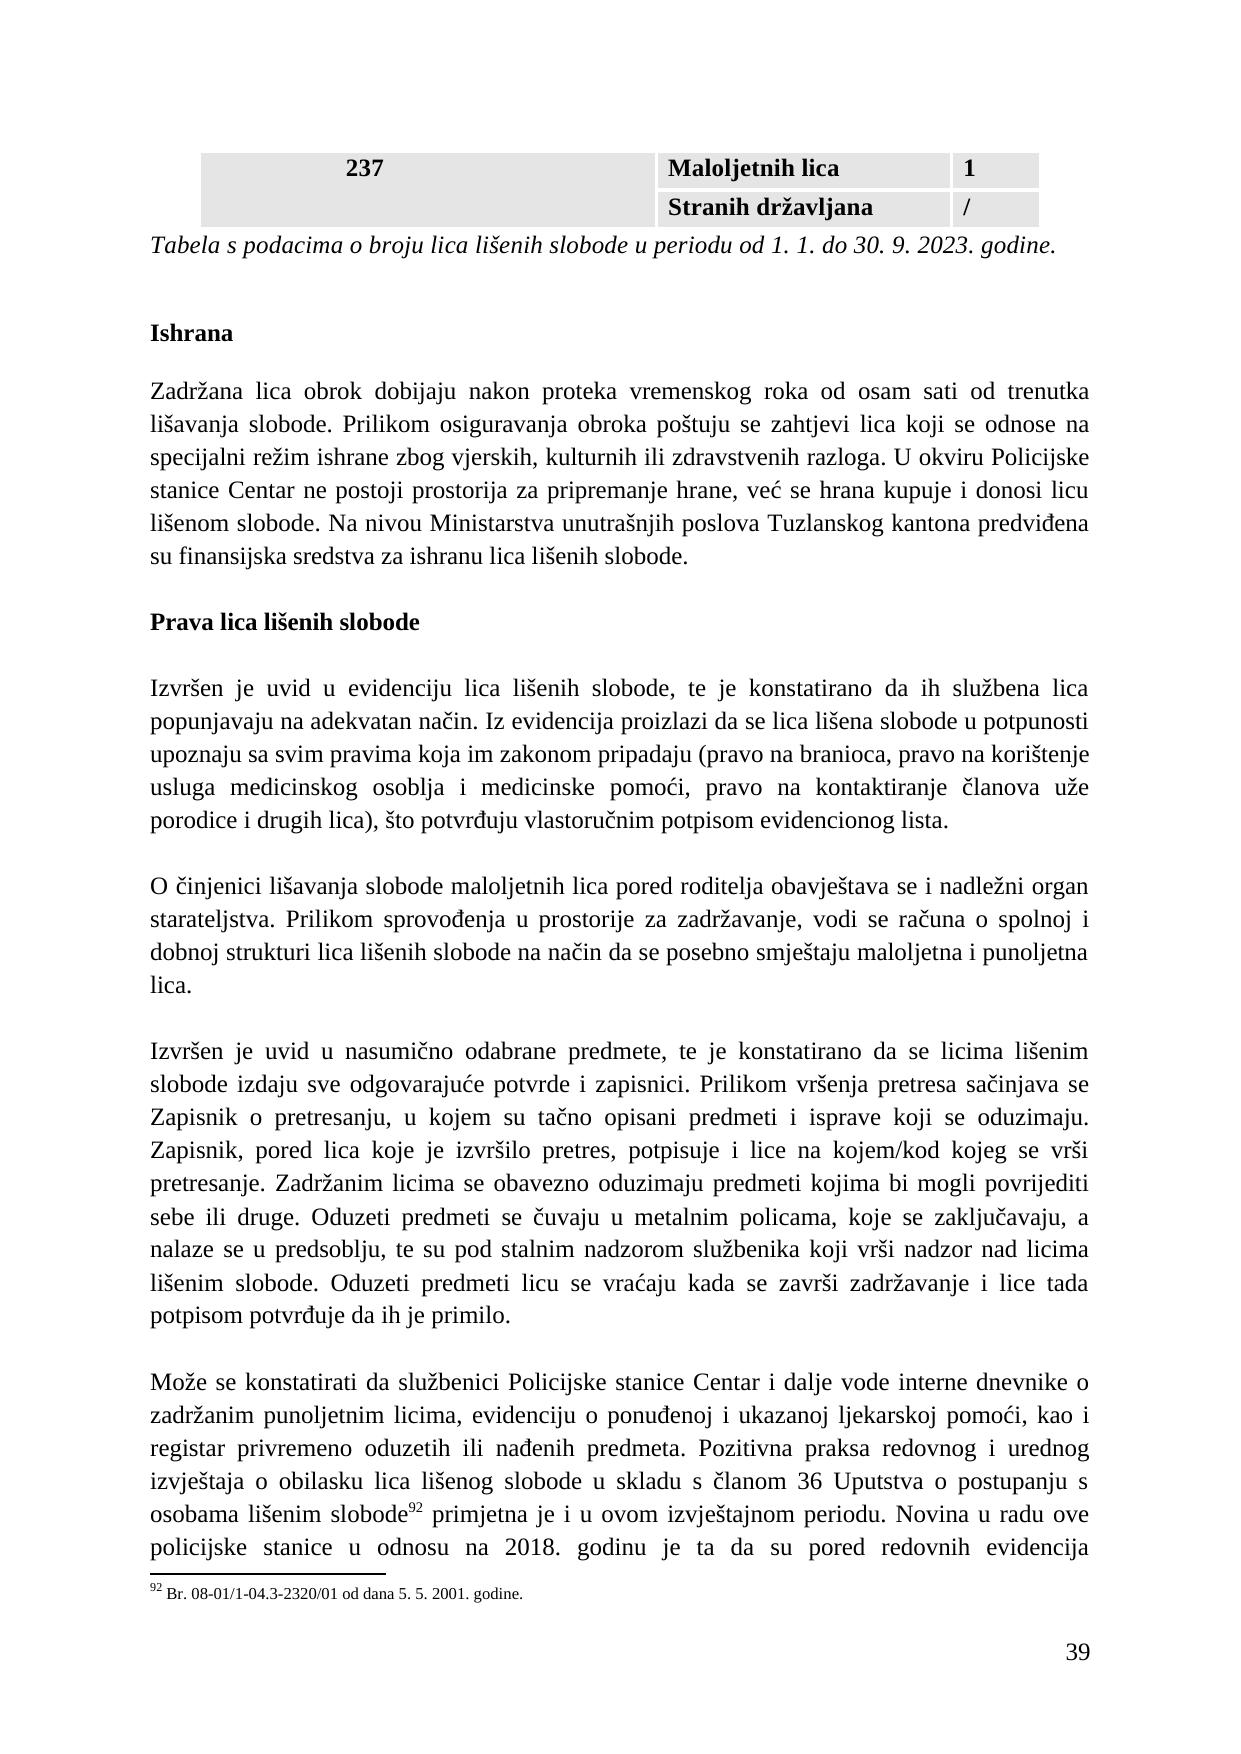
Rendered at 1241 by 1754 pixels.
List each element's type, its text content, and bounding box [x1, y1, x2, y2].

text Zadržana lica obrok dobijaju nakon proteka vremenskog roka od osam sati od trenutka lišavanja slobode. Prilikom osiguravanja obroka poštuju se zahtjevi lica koji se odnose na specijalni režim ishrane zbog vjerskih, kulturnih ili zdravstvenih razloga. U okviru Policijske stanice Centar ne postoji prostorija za pripremanje hrane, već se hrana kupuje i donosi licu lišenom slobode. Na nivou Ministarstva unutrašnjih poslova Tuzlanskog kantona predviđena su finansijska sredstva za ishranu lica lišenih slobode. [150, 376, 1090, 570]
text Tabela s podacima o broju lica lišenih slobode u periodu od 1. 1. do 30. 9. 2023. godine. [150, 230, 1090, 261]
text Ishrana [150, 318, 1090, 347]
text Izvršen je uvid u evidenciju lica lišenih slobode, te je konstatirano da ih službena lica popunjavaju na adekvatan način. Iz evidencija proizlazi da se lica lišena slobode u potpunosti upoznaju sa svim pravima koja im zakonom pripadaju (pravo na branioca, pravo na korištenje usluga medicinskog osoblja i medicinske pomoći, pravo na kontaktiranje članova uže porodice i drugih lica), što potvrđuju vlastoručnim potpisom evidencionog lista. [150, 673, 1090, 834]
text O činjenici lišavanja slobode maloljetnih lica pored roditelja obavještava se i nadležni organ starateljstva. Prilikom sprovođenja u prostorije za zadržavanje, vodi se računa o spolnoj i dobnoj strukturi lica lišenih slobode na način da se posebno smještaju maloljetna i punoljetna lica. [150, 871, 1090, 999]
text Prava lica lišenih slobode [150, 607, 1090, 636]
table_cell Maloljetnih lica [658, 153, 950, 188]
table_cell 1 [953, 153, 1039, 188]
table_cell Stranih državljana [658, 192, 950, 227]
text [150, 1367, 1090, 1561]
text Izvršen je uvid u nasumično odabrane predmete, te je konstatirano da se licima lišenim slobode izdaju sve odgovarajuće potvrde i zapisnici. Prilikom vršenja pretresa sačinjava se Zapisnik o pretresanju, u kojem su tačno opisani predmeti i isprave koji se oduzimaju. Zapisnik, pored lica koje je izvršilo pretres, potpisuje i lice na kojem/kod kojeg se vrši pretresanje. Zadržanim licima se obavezno oduzimaju predmeti kojima bi mogli povrijediti sebe ili druge. Oduzeti predmeti se čuvaju u metalnim policama, koje se zaključavaju, a nalaze se u predsoblju, te su pod stalnim nadzorom službenika koji vrši nadzor nad licima lišenim slobode. Oduzeti predmeti licu se vraćaju kada se završi zadržavanje i lice tada potpisom potvrđuje da ih je primilo. [150, 1036, 1090, 1329]
table_cell / [953, 192, 1039, 227]
